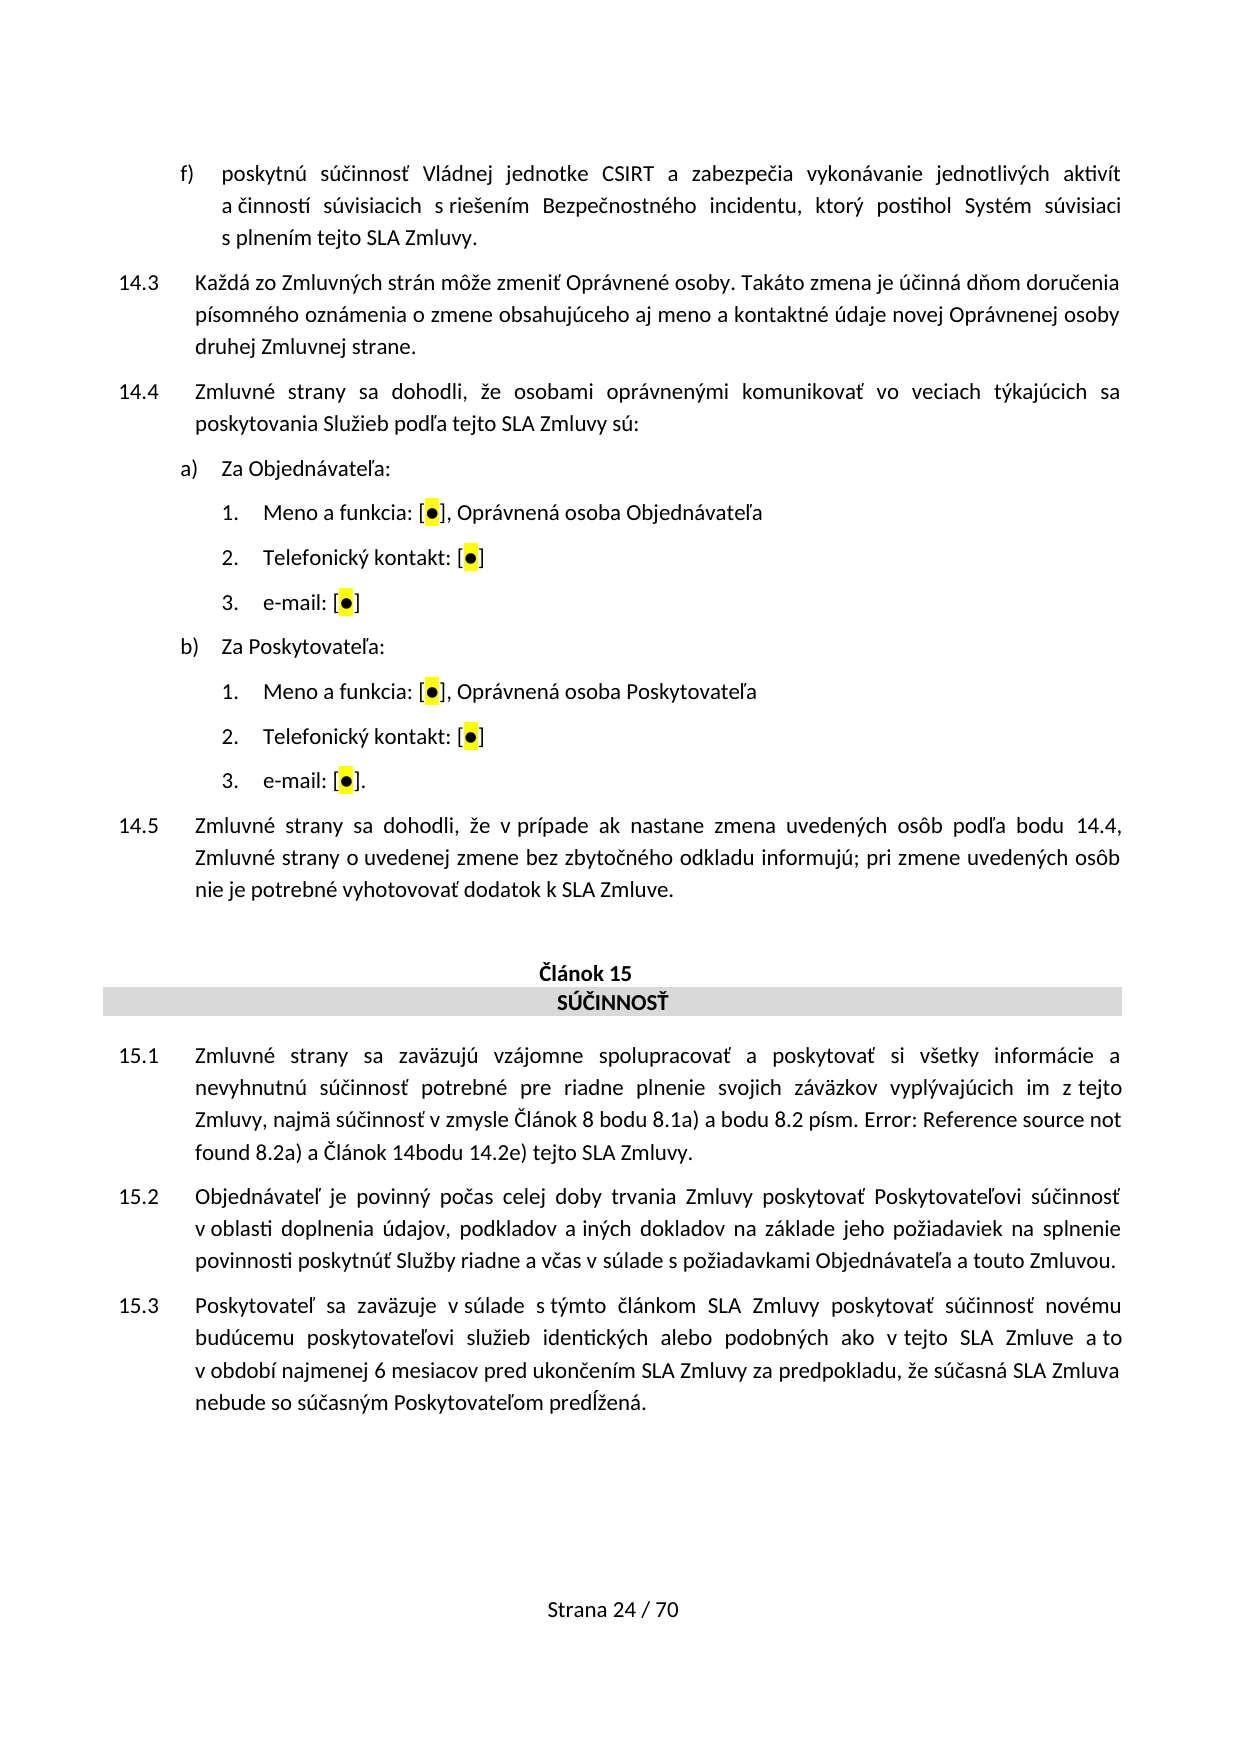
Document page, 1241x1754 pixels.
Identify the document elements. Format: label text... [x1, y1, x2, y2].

text SÚČINNOSŤ [103, 987, 1122, 1016]
list Telefonický kontakt: [478, 722, 1122, 750]
list e-mail: . [353, 766, 1122, 794]
text Zmluvné strany sa dohodli, že v prípade ak nastane zmena uvedených osôb podľa bodu 14.4, Zmluvné strany o uvedenej zmene bez zbytočného odkladu informujú; pri zmene uvedených osôb nie je potrebné vyhotovovať dodatok k SLA Zmluve. [118, 811, 1122, 903]
text Každá zo Zmluvných strán môže zmeniť Oprávnené osoby. Takáto zmena je účinná dňom doručenia písomného oznámenia o zmene obsahujúceho aj meno a kontaktné údaje novej Oprávnenej osoby druhej Zmluvnej strane. [118, 268, 1122, 360]
list Za Poskytovateľa: [180, 632, 1122, 660]
list Za Objednávateľa: [180, 454, 1122, 482]
list e-mail: [353, 588, 1122, 616]
text Poskytovateľ sa zaväzuje v súlade s týmto článkom SLA Zmluvy poskytovať súčinnosť novému budúcemu poskytovateľovi služieb identických alebo podobných ako v tejto SLA Zmluve a to v období najmenej 6 mesiacov pred ukončením SLA Zmluvy za predpokladu, že súčasná SLA Zmluva nebude so súčasným Poskytovateľom predĺžená. [118, 1291, 1122, 1416]
list Telefonický kontakt: [221, 722, 464, 750]
list poskytnú súčinnosť Vládnej jednotke CSIRT a zabezpečia vykonávanie jednotlivých aktivít a činností súvisiacich s riešením Bezpečnostného incidentu, ktorý postihol Systém súvisiaci s plnením tejto SLA Zmluvy. [180, 159, 1122, 251]
list Meno a funkcia: , Oprávnená osoba Poskytovateľa [439, 677, 1122, 705]
list Telefonický kontakt: [478, 543, 1122, 571]
list e-mail: . [221, 766, 339, 794]
list Telefonický kontakt: [221, 543, 464, 571]
text Objednávateľ je povinný počas celej doby trvania Zmluvy poskytovať Poskytovateľovi súčinnosť v oblasti doplnenia údajov, podkladov a iných dokladov na základe jeho požiadaviek na splnenie povinnosti poskytnúť Služby riadne a včas v súlade s požiadavkami Objednávateľa a touto Zmluvou. [118, 1182, 1122, 1275]
list Meno a funkcia: , Oprávnená osoba Objednávateľa [221, 498, 425, 526]
list Meno a funkcia: , Oprávnená osoba Poskytovateľa [221, 677, 425, 705]
list e-mail: [221, 588, 339, 616]
text Zmluvné strany sa dohodli, že osobami oprávnenými komunikovať vo veciach týkajúcich sa poskytovania Služieb podľa tejto SLA Zmluvy sú: [118, 377, 1122, 437]
list Meno a funkcia: , Oprávnená osoba Objednávateľa [439, 498, 1122, 526]
